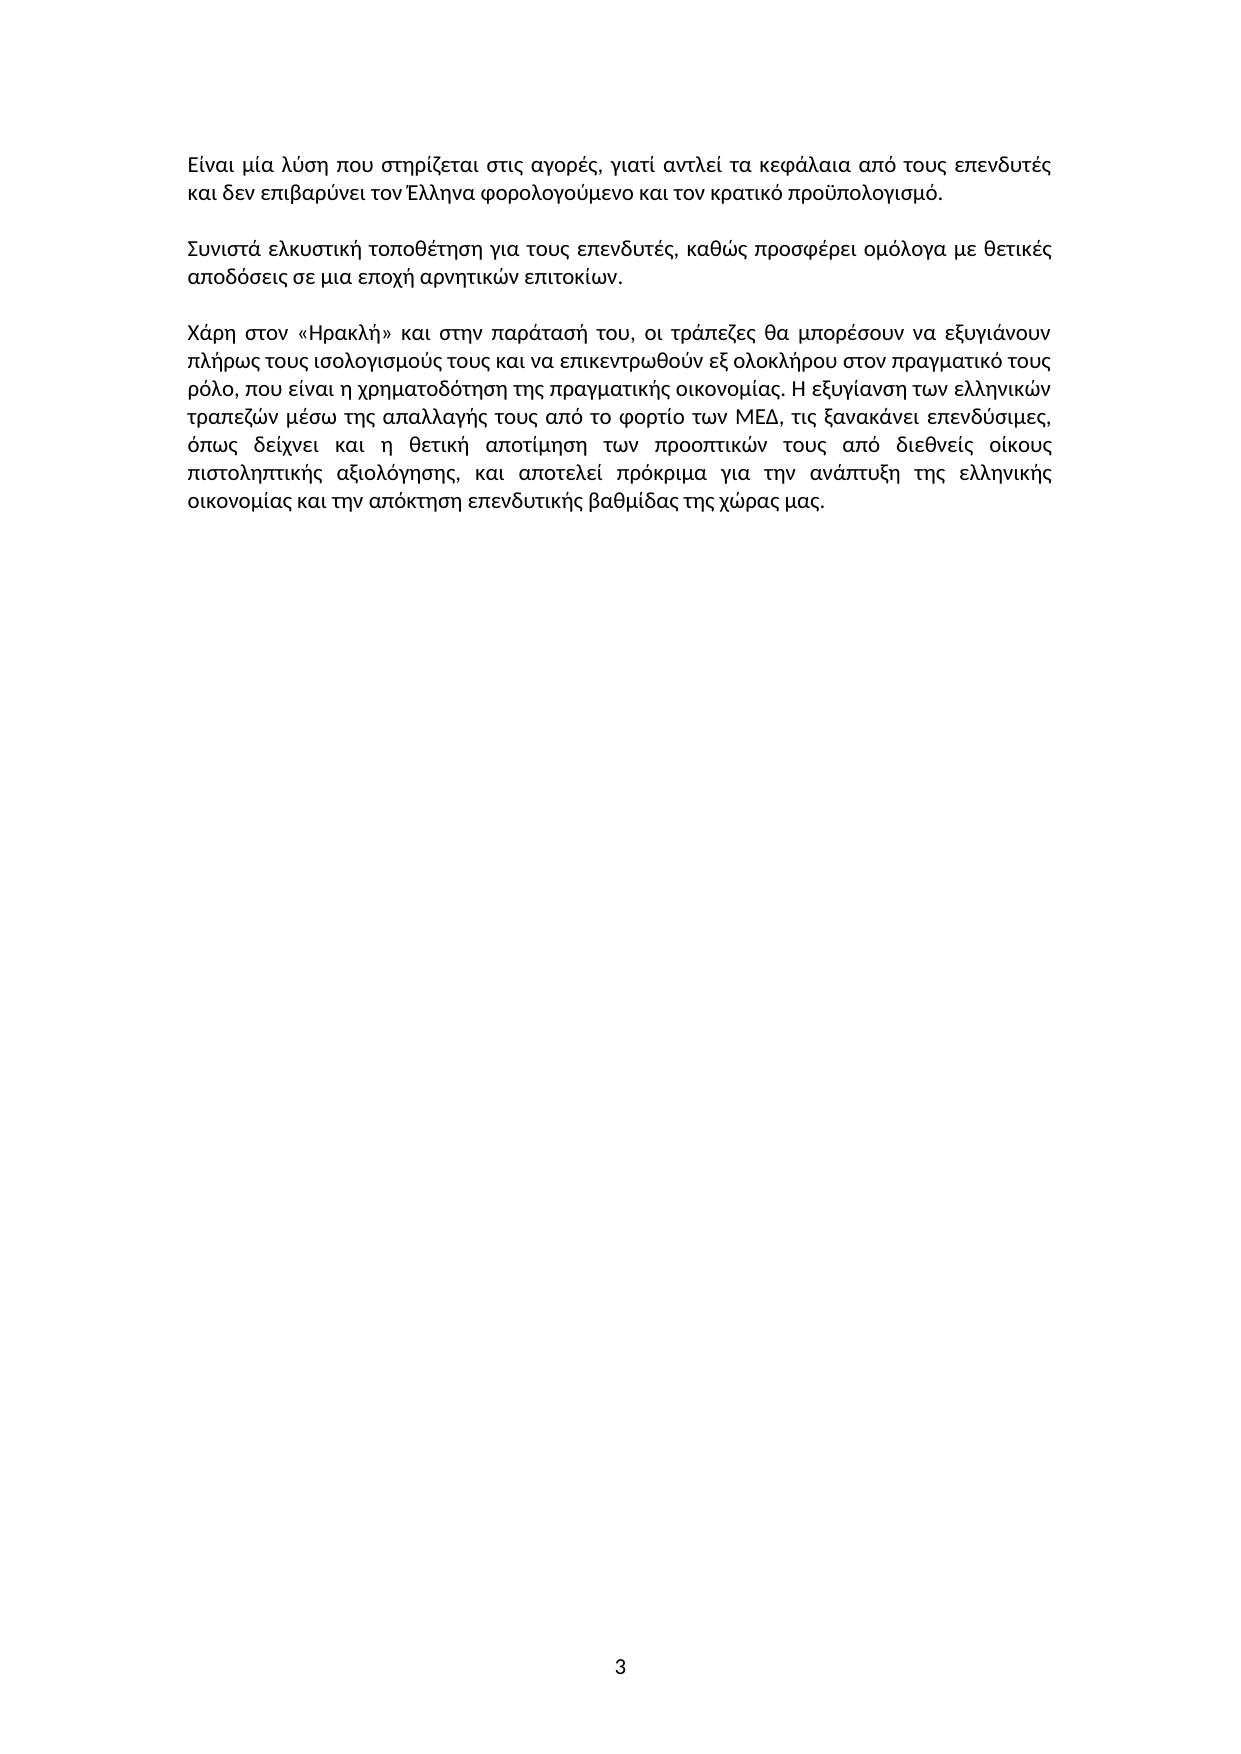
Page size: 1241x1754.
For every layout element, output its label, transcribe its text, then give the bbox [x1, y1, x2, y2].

text Συνιστά ελκυστική τοποθέτηση για τους επενδυτές, καθώς προσφέρει ομόλογα με θετικές αποδόσεις σε μια εποχή αρνητικών επιτοκίων. [187, 234, 1053, 290]
text Είναι μία λύση που στηρίζεται στις αγορές, γιατί αντλεί τα κεφάλαια από τους επενδυτές και δεν επιβαρύνει τον Έλληνα φορολογούμενο και τον κρατικό προϋπολογισμό. [187, 150, 1053, 206]
text Χάρη στον «Ηρακλή» και στην παράτασή του, οι τράπεζες θα μπορέσουν να εξυγιάνουν πλήρως τους ισολογισμούς τους και να επικεντρωθούν εξ ολοκλήρου στον πραγματικό τους ρόλο, που είναι η χρηματοδότηση της πραγματικής οικονομίας. Η εξυγίανση των ελληνικών τραπεζών μέσω της απαλλαγής τους από το φορτίο των ΜΕΔ, τις ξανακάνει επενδύσιμες, όπως δείχνει και η θετική αποτίμηση των προοπτικών τους από διεθνείς οίκους πιστοληπτικής αξιολόγησης, και αποτελεί πρόκριμα για την ανάπτυξη της ελληνικής οικονομίας και την απόκτηση επενδυτικής βαθμίδας της χώρας μας. [187, 318, 1053, 514]
